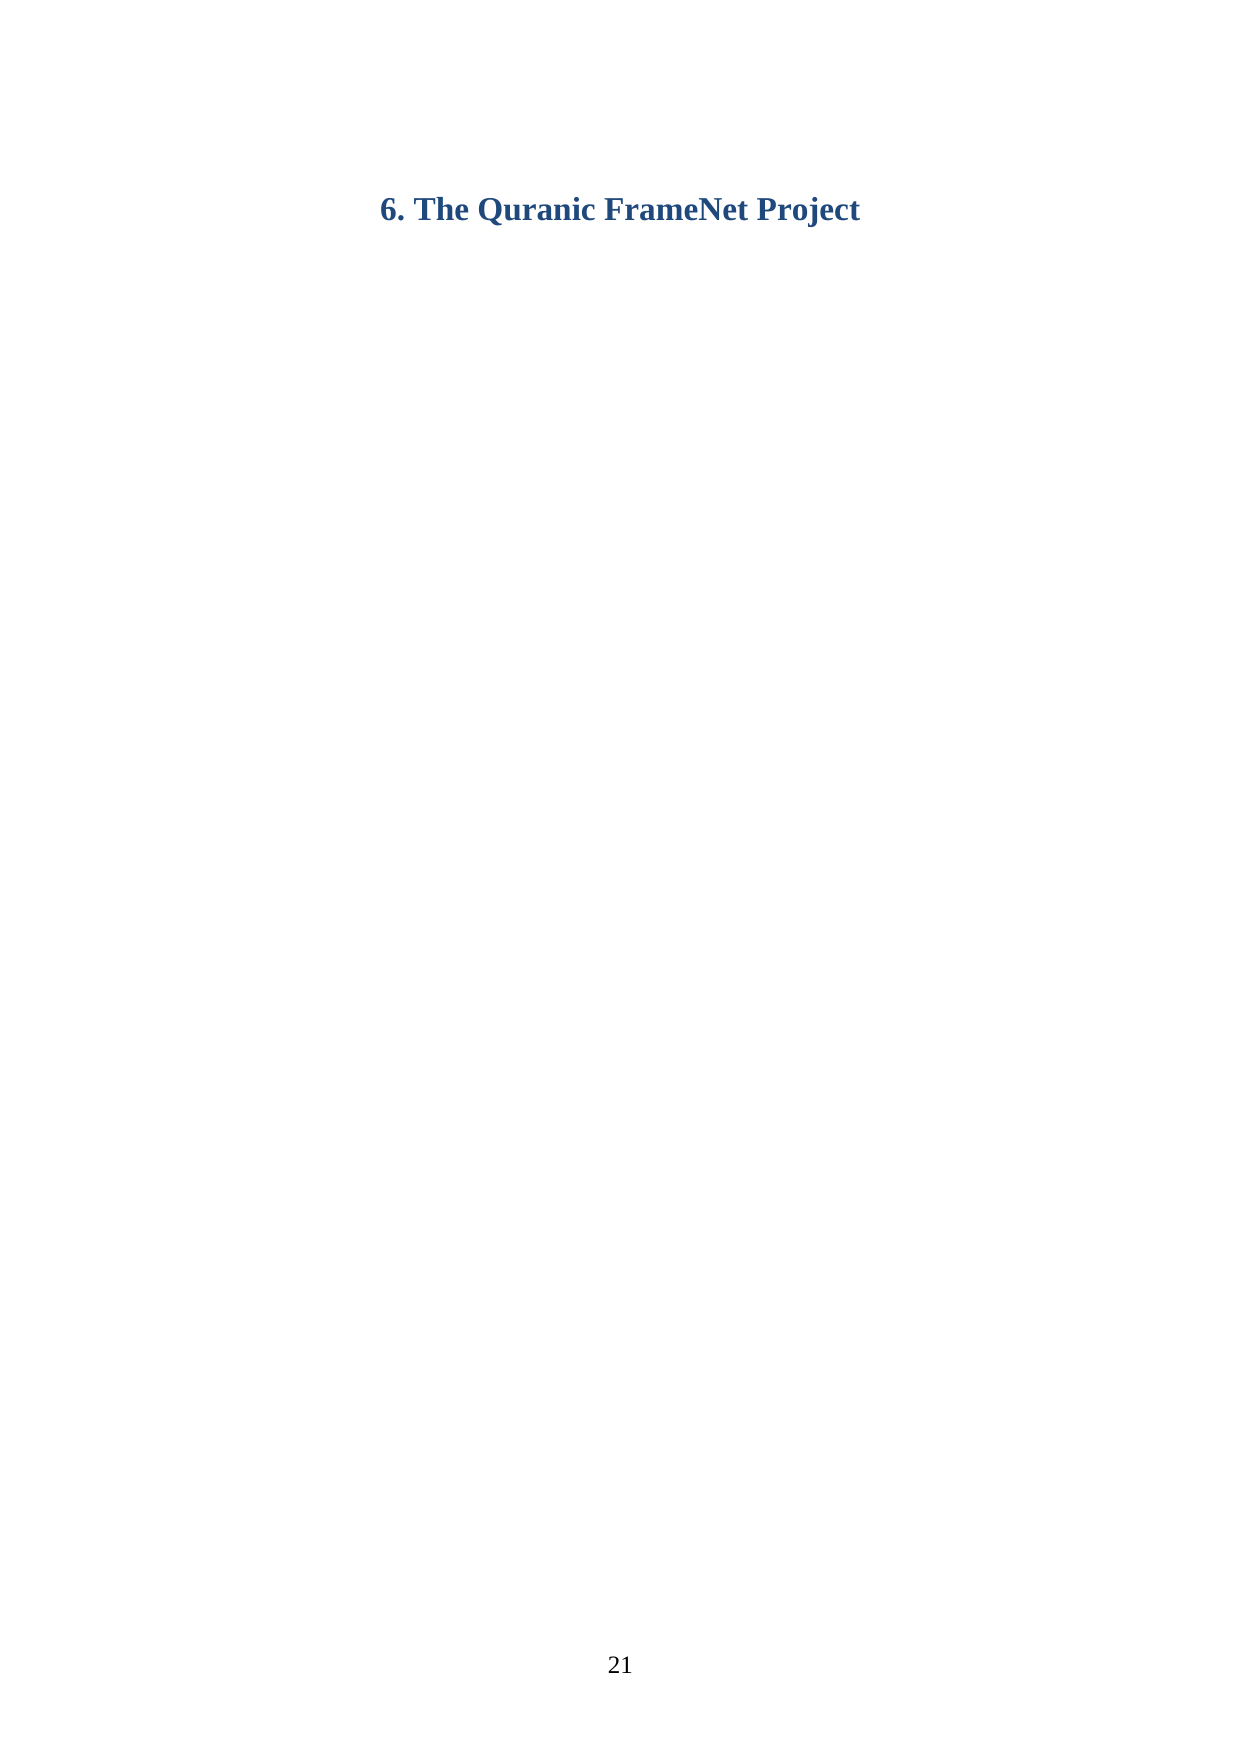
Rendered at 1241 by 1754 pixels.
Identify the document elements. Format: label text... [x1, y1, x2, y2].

subtitle 6. The Quranic FrameNet Project [236, 190, 1004, 228]
